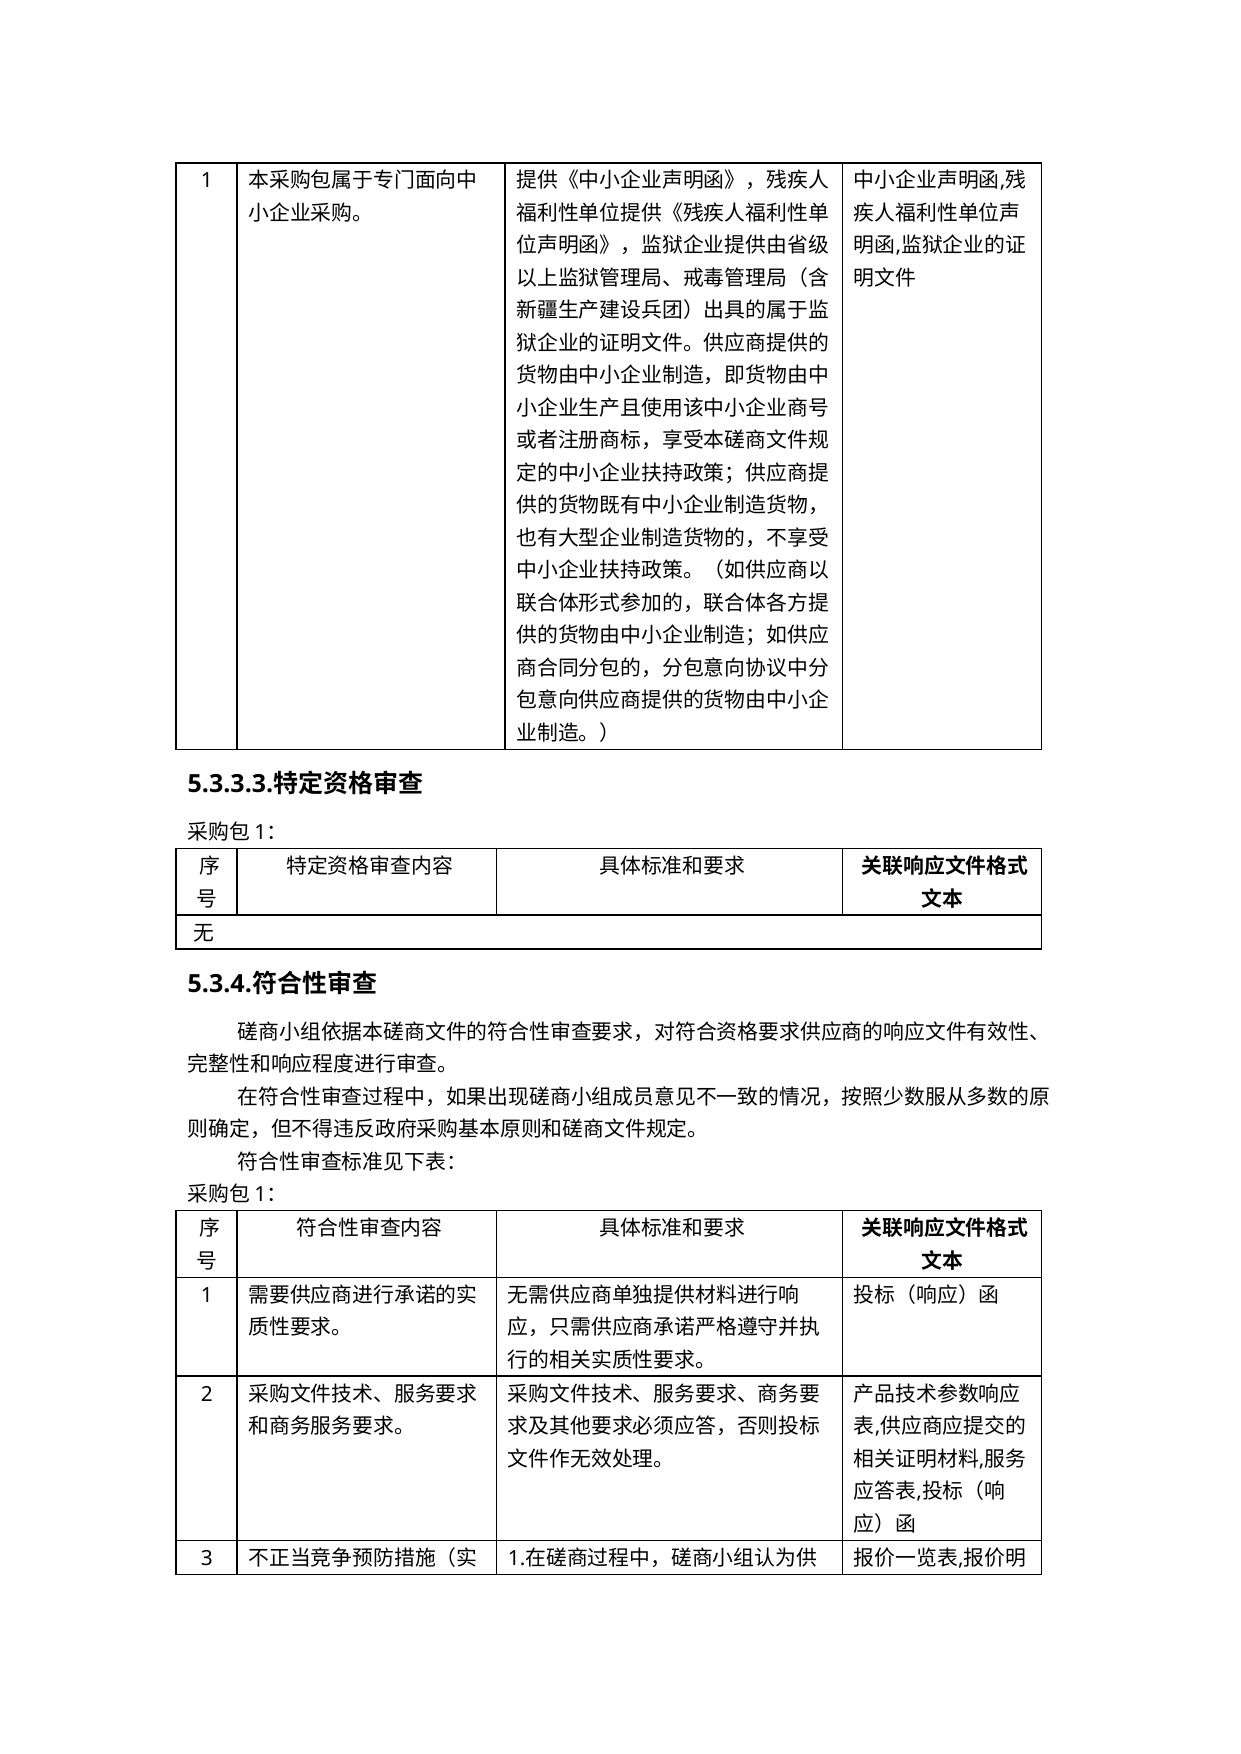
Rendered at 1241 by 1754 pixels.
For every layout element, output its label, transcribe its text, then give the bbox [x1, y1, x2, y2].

text 磋商小组依据本磋商文件的符合性审查要求，对符合资格要求供应商的响应文件有效性、完整性和响应程度进行审查。 [187, 1015, 1053, 1080]
table_cell 投标（响应）函 [843, 1278, 1041, 1375]
text 在符合性审查过程中，如果出现磋商小组成员意见不一致的情况，按照少数服从多数的原则确定，但不得违反政府采购基本原则和磋商文件规定。 [187, 1080, 1053, 1145]
text 采购包1： [187, 1177, 1053, 1210]
table_cell 提供《中小企业声明函》，残疾人福利性单位提供《残疾人福利性单位声明函》，监狱企业提供由省级以上监狱管理局、戒毒管理局（含新疆生产建设兵团）出具的属于监狱企业的证明文件。供应商提供的货物由中小企业制造，即货物由中小企业生产且使用该中小企业商号或者注册商标，享受本磋商文件规定的中小企业扶持政策；供应商提供的货物既有中小企业制造货物，也有大型企业制造货物的，不享受中小企业扶持政策。（如供应商以联合体形式参加的，联合体各方提供的货物由中小企业制造；如供应商合同分包的，分包意向协议中分包意向供应商提供的货物由中小企业制造。） [506, 164, 842, 748]
table_header 关联响应文件格式文本 [843, 849, 1041, 914]
table_cell 无需供应商单独提供材料进行响应，只需供应商承诺严格遵守并执行的相关实质性要求。 [497, 1278, 842, 1375]
table_cell 无 [177, 916, 1041, 948]
table_cell 需要供应商进行承诺的实质性要求。 [238, 1278, 496, 1375]
table_cell 不正当竞争预防措施（实质性要求） [238, 1541, 496, 1573]
text 5.3.3.3.特定资格审查 [187, 750, 1053, 815]
table_cell 3 [177, 1541, 236, 1573]
table_cell 产品技术参数响应表,供应商应提交的相关证明材料,服务应答表,投标（响应）函 [843, 1377, 1041, 1539]
table_cell 采购文件技术、服务要求和商务服务要求。 [238, 1377, 496, 1539]
table_cell 1 [177, 164, 236, 748]
text 采购包1： [187, 815, 1053, 848]
table_header 关联响应文件格式文本 [843, 1211, 1041, 1276]
table_header 序号 [177, 1211, 236, 1276]
table_header 具体标准和要求 [497, 849, 842, 914]
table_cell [843, 1541, 1041, 1573]
text 5.3.4.符合性审查 [187, 950, 1053, 1015]
table_cell 1 [177, 1278, 236, 1375]
table_header 具体标准和要求 [497, 1211, 842, 1276]
text 符合性审查标准见下表： [187, 1145, 1053, 1177]
table_cell 本采购包属于专门面向中小企业采购。 [238, 164, 504, 748]
table_header 特定资格审查内容 [238, 849, 496, 914]
table_header 序号 [177, 849, 236, 914]
table_cell 中小企业声明函,残疾人福利性单位声明函,监狱企业的证明文件 [843, 164, 1041, 748]
table_cell 2 [177, 1377, 236, 1539]
table_header 符合性审查内容 [238, 1211, 496, 1276]
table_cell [497, 1541, 842, 1573]
table_cell 采购文件技术、服务要求、商务要求及其他要求必须应答，否则投标文件作无效处理。 [497, 1377, 842, 1539]
